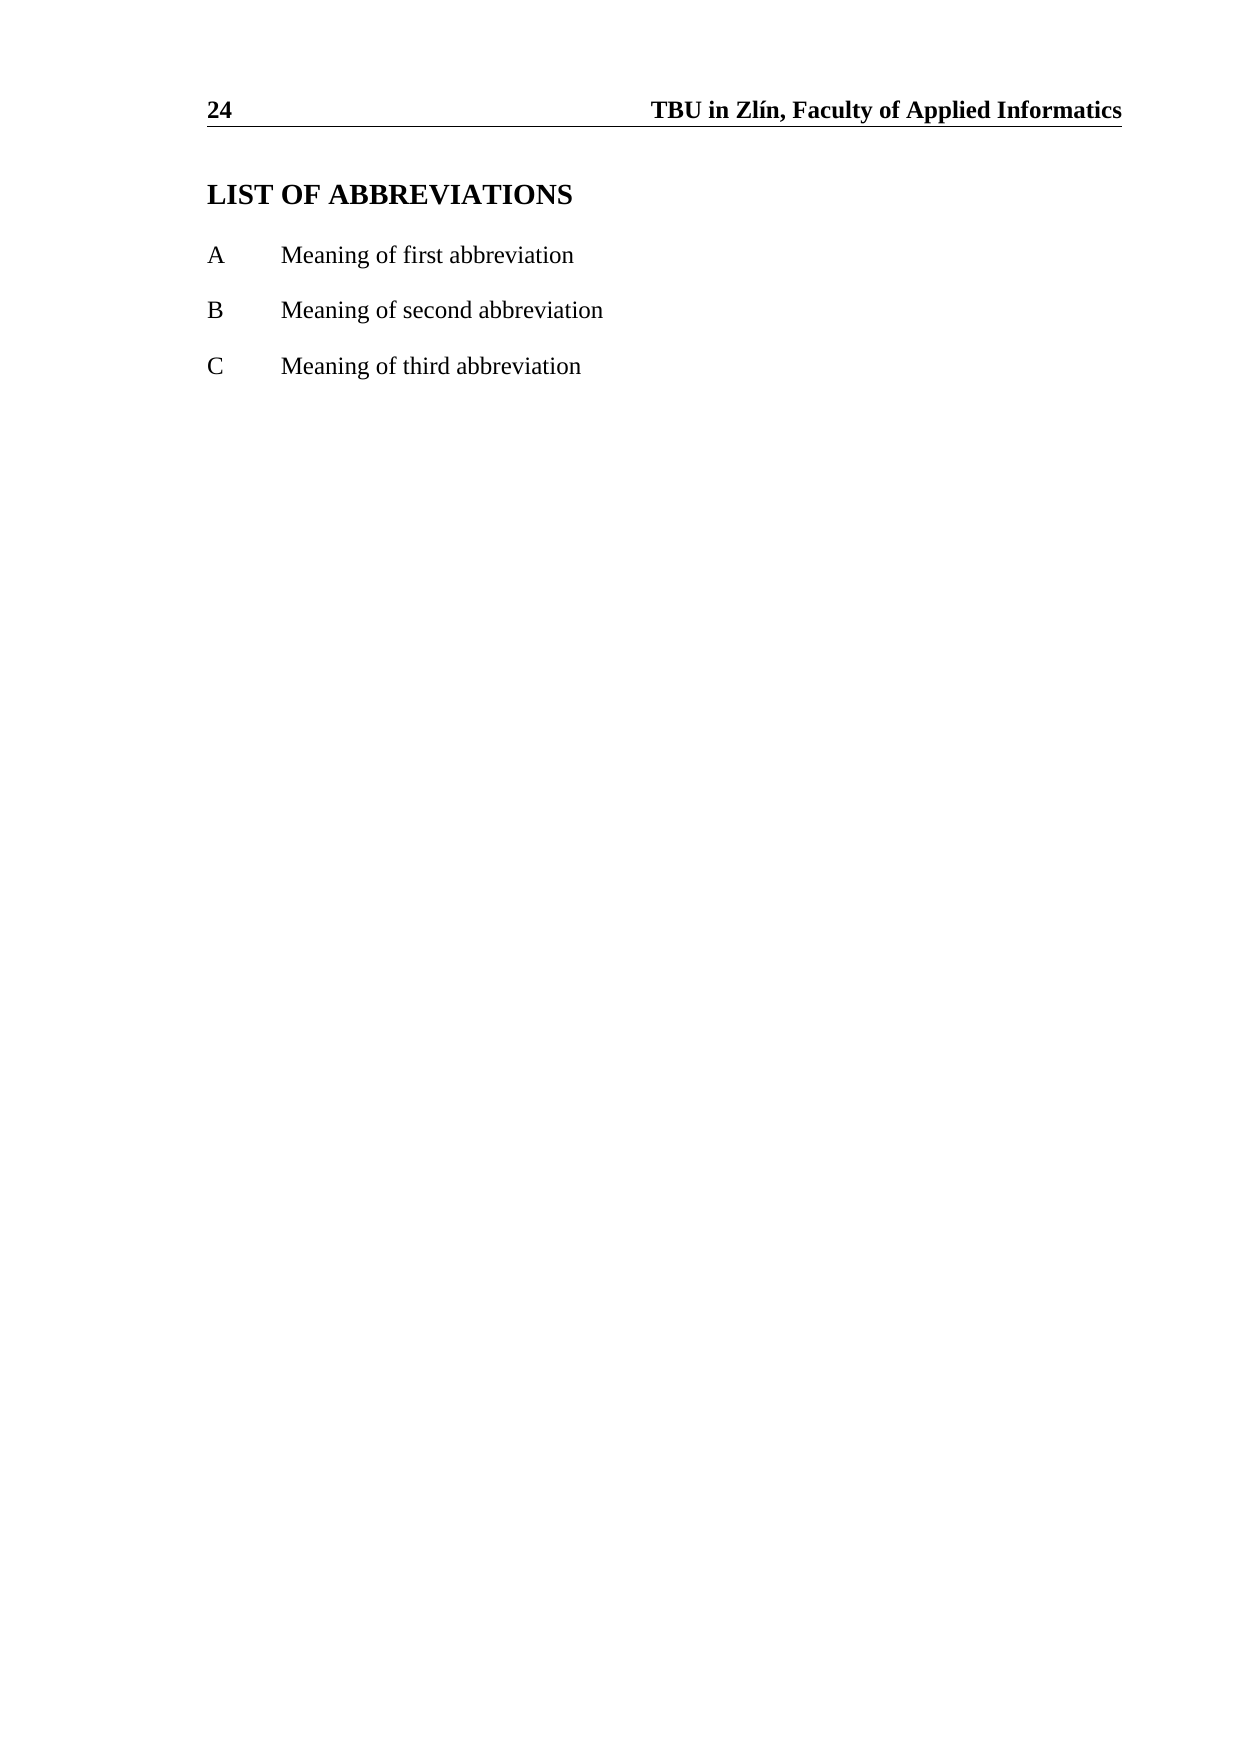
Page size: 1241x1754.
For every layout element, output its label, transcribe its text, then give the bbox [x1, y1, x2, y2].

text B Meaning of second abbreviation [207, 296, 1122, 324]
text C Meaning of third abbreviation [207, 351, 1122, 380]
text List of Abbreviations [207, 177, 1122, 211]
text A Meaning of first abbreviation [207, 240, 1122, 269]
